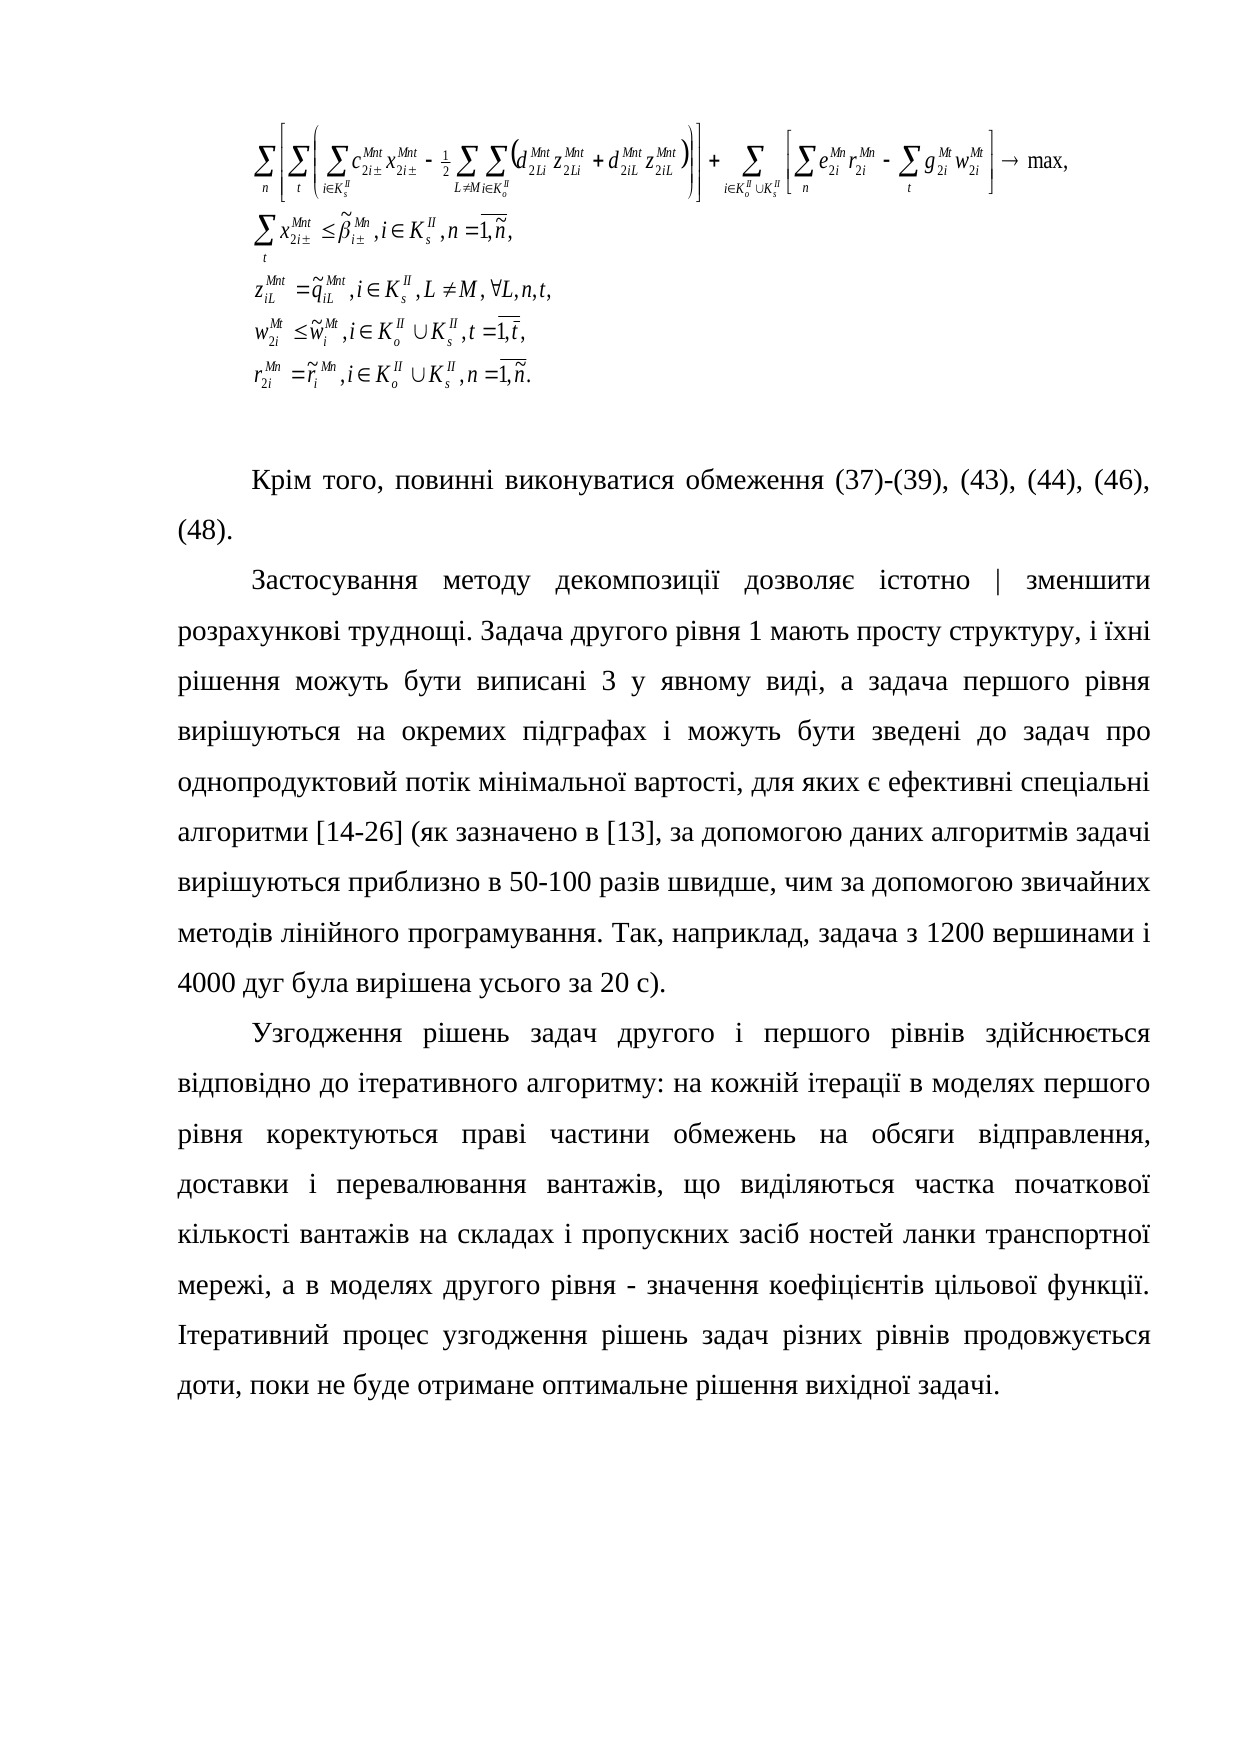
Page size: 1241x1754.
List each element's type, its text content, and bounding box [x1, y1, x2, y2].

text Крім того, повинні виконуватися обмеження (37)-(39), (43), (44), (46), (48). [177, 462, 1152, 546]
text Узгодження рішень задач другого і першого рівнів здійснюється відповідно до ітеративного алгоритму: на кожній ітерації в моделях першого рівня коректуються праві частини обмежень на обсяги відправлення, доставки і перевалювання вантажів, що виділяються частка початкової кількості вантажів на складах і пропускних засіб ностей ланки транспортної мережі, а в моделях другого рівня - значення коефіцієнтів цільової функції. Ітеративний процес узгодження рішень задач різних рівнів продовжується доти, поки не буде отримане оптимальне рішення вихідної задачі. [177, 1015, 1152, 1401]
text Застосування методу декомпозиції дозволяє істотно | зменшити розрахункові труднощі. Задача другого рівня 1 мають просту структуру, і їхні рішення можуть бути виписані 3 у явному виді, а задача першого рівня вирішуються на окремих підграфах і можуть бути зведені до задач про однопродуктовий потік мінімальної вартості, для яких є ефективні спеціальні алгоритми [14-26] (як зазначено в [13], за допомогою даних алгоритмів задачі вирішуються приблизно в 50-100 разів швидше, чим за допомогою звичайних методів лінійного програмування. Так, наприклад, задача з 1200 вершинами і 4000 дуг була вирішена усього за 20 с). [177, 562, 1152, 998]
